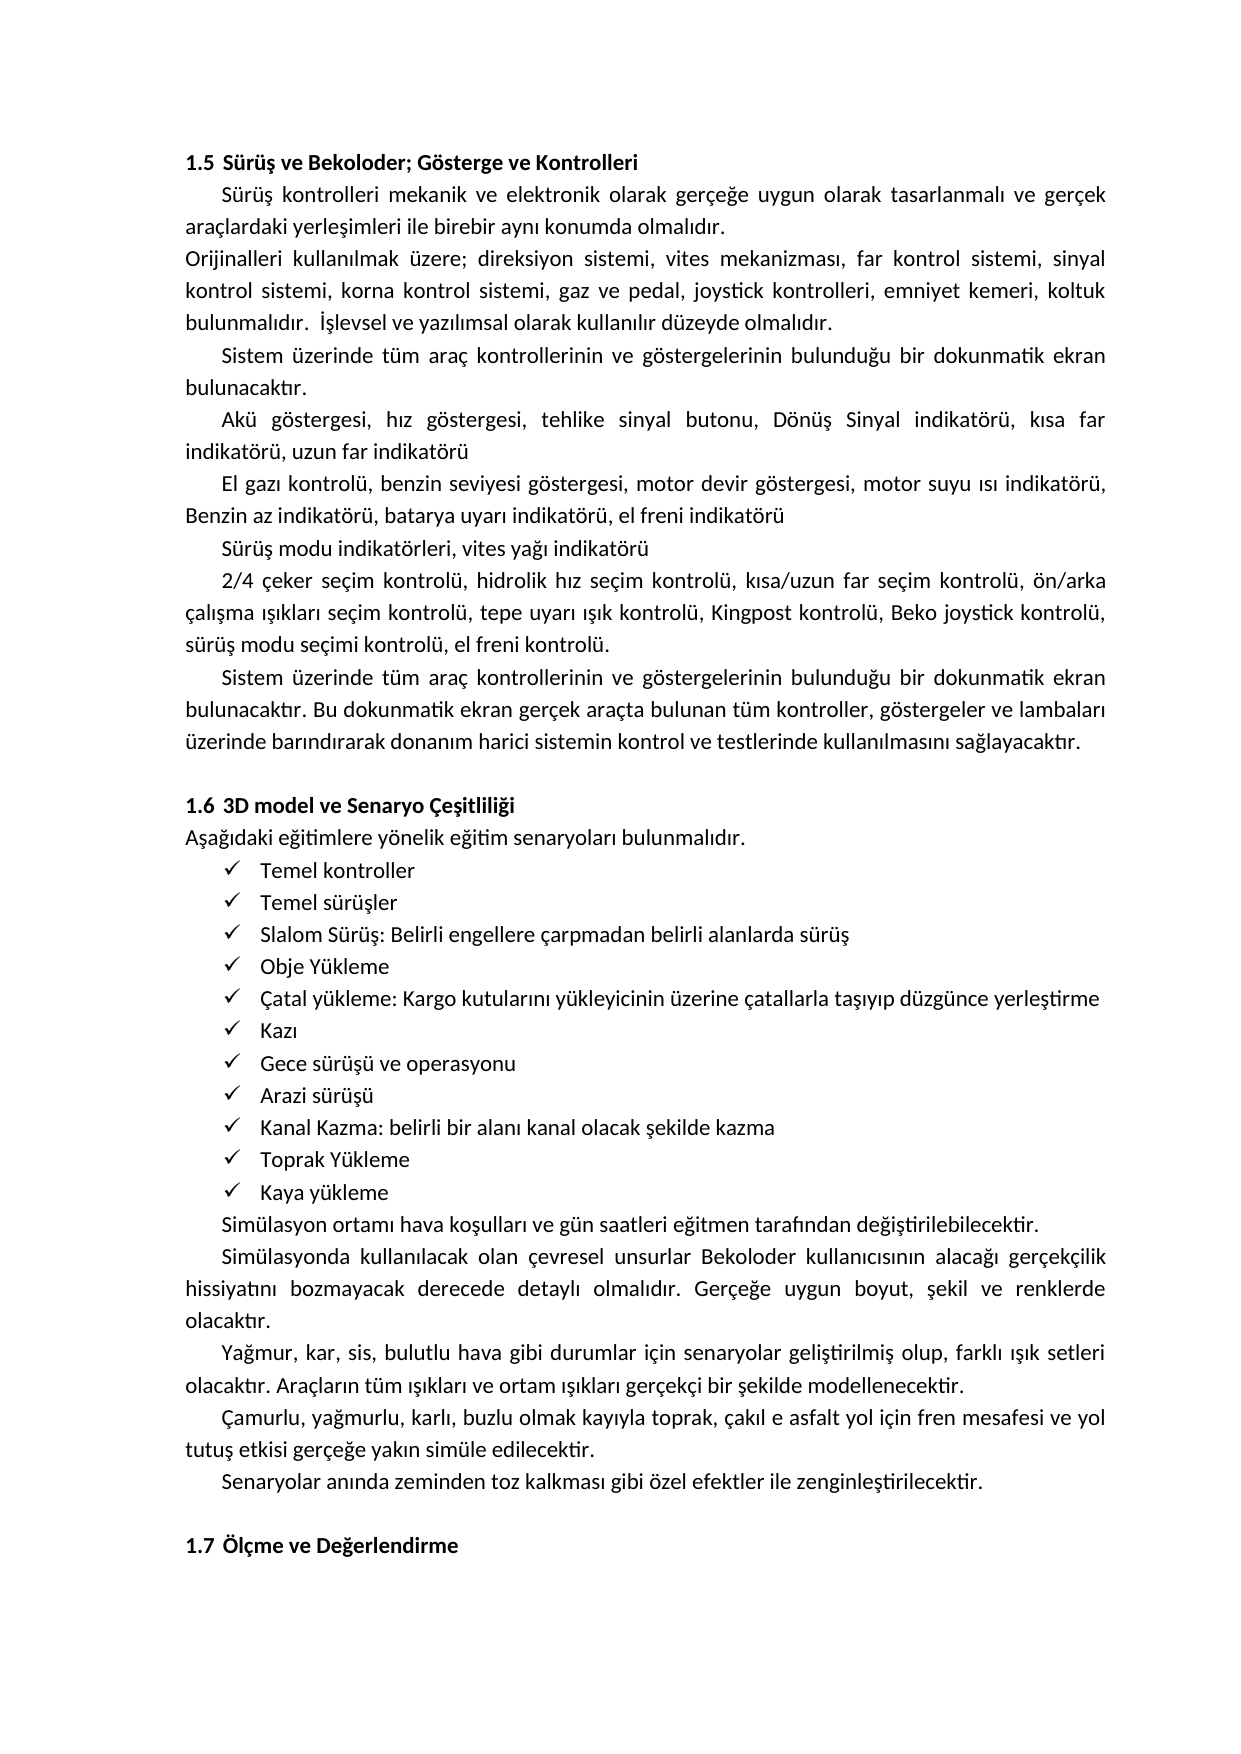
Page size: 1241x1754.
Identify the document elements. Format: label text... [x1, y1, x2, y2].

text Orijinalleri kullanılmak üzere; direksiyon sistemi, vites mekanizması, far kontrol sistemi, sinyal kontrol sistemi, korna kontrol sistemi, gaz ve pedal, joystick kontrolleri, emniyet kemeri, koltuk bulunmalıdır. İşlevsel ve yazılımsal olarak kullanılır düzeyde olmalıdır. [185, 244, 1107, 337]
list 3D model ve Senaryo Çeşitliliği [185, 791, 1107, 819]
list Kaya yükleme [223, 1178, 1107, 1206]
list Ölçme ve Değerlendirme [185, 1532, 1107, 1560]
list Kazı [223, 1017, 1107, 1045]
list Gece sürüşü ve operasyonu [223, 1049, 1107, 1077]
list Sürüş ve Bekoloder; Gösterge ve Kontrolleri [185, 148, 1107, 176]
list Kanal Kazma: belirli bir alanı kanal olacak şekilde kazma [223, 1113, 1107, 1141]
text Sürüş modu indikatörleri, vites yağı indikatörü [185, 534, 1107, 562]
text Sürüş kontrolleri mekanik ve elektronik olarak gerçeğe uygun olarak tasarlanmalı ve gerçek araçlardaki yerleşimleri ile birebir aynı konumda olmalıdır. [185, 180, 1107, 240]
text Sistem üzerinde tüm araç kontrollerinin ve göstergelerinin bulunduğu bir dokunmatik ekran bulunacaktır. [185, 341, 1107, 401]
list Slalom Sürüş: Belirli engellere çarpmadan belirli alanlarda sürüş [223, 920, 1107, 948]
text Çamurlu, yağmurlu, karlı, buzlu olmak kayıyla toprak, çakıl e asfalt yol için fren mesafesi ve yol tutuş etkisi gerçeğe yakın simüle edilecektir. [185, 1403, 1107, 1463]
text 2/4 çeker seçim kontrolü, hidrolik hız seçim kontrolü, kısa/uzun far seçim kontrolü, ön/arka çalışma ışıkları seçim kontrolü, tepe uyarı ışık kontrolü, Kingpost kontrolü, Beko joystick kontrolü, sürüş modu seçimi kontrolü, el freni kontrolü. [185, 566, 1107, 658]
text Simülasyonda kullanılacak olan çevresel unsurlar Bekoloder kullanıcısının alacağı gerçekçilik hissiyatını bozmayacak derecede detaylı olmalıdır. Gerçeğe uygun boyut, şekil ve renklerde olacaktır. [185, 1242, 1107, 1334]
list Temel kontroller [223, 856, 1107, 884]
text Senaryolar anında zeminden toz kalkması gibi özel efektler ile zenginleştirilecektir. [185, 1467, 1107, 1495]
list Arazi sürüşü [223, 1081, 1107, 1109]
list Çatal yükleme: Kargo kutularını yükleyicinin üzerine çatallarla taşıyıp düzgünce yerleştirme [223, 984, 1107, 1012]
text Yağmur, kar, sis, bulutlu hava gibi durumlar için senaryolar geliştirilmiş olup, farklı ışık setleri olacaktır. Araçların tüm ışıkları ve ortam ışıkları gerçekçi bir şekilde modellenecektir. [185, 1338, 1107, 1399]
list Toprak Yükleme [223, 1145, 1107, 1173]
text Aşağıdaki eğitimlere yönelik eğitim senaryoları bulunmalıdır. [185, 823, 1107, 852]
text Akü göstergesi, hız göstergesi, tehlike sinyal butonu, Dönüş Sinyal indikatörü, kısa far indikatörü, uzun far indikatörü [185, 405, 1107, 465]
list Obje Yükleme [223, 952, 1107, 980]
text El gazı kontrolü, benzin seviyesi göstergesi, motor devir göstergesi, motor suyu ısı indikatörü, Benzin az indikatörü, batarya uyarı indikatörü, el freni indikatörü [185, 469, 1107, 530]
list Temel sürüşler [223, 888, 1107, 916]
text Sistem üzerinde tüm araç kontrollerinin ve göstergelerinin bulunduğu bir dokunmatik ekran bulunacaktır. Bu dokunmatik ekran gerçek araçta bulunan tüm kontroller, göstergeler ve lambaları üzerinde barındırarak donanım harici sistemin kontrol ve testlerinde kullanılmasını sağlayacaktır. [185, 663, 1107, 755]
text Simülasyon ortamı hava koşulları ve gün saatleri eğitmen tarafından değiştirilebilecektir. [185, 1210, 1107, 1238]
